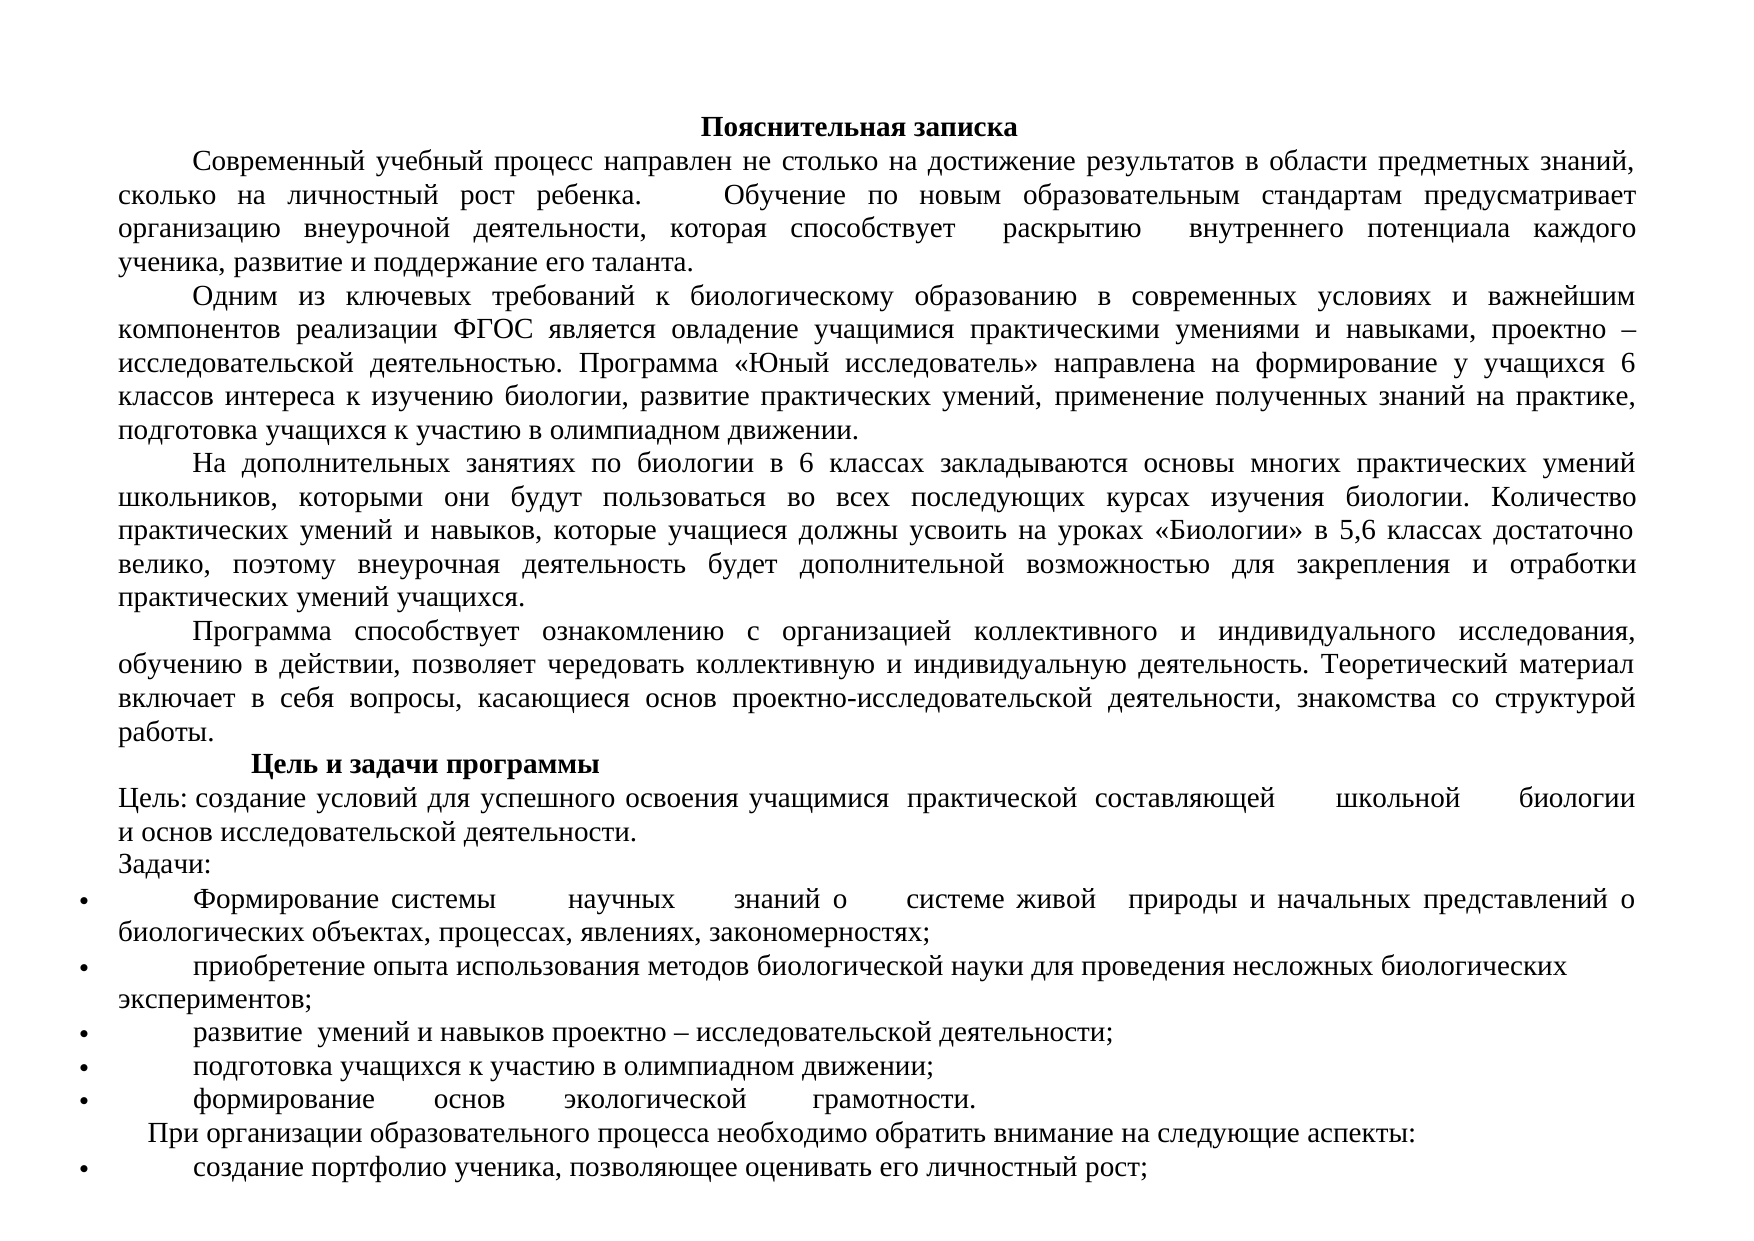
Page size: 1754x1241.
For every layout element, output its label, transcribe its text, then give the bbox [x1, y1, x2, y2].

text Одним из ключевых требований к биологическому образованию в современных условиях и важнейшим компонентов реализации ФГОС является овладение учащимися практическими умениями и навыками, проектно – исследовательской деятельностью. Программа «Юный исследователь» направлена на формирование у учащихся 6 классов интереса к изучению биологии, развитие практических умений, применение полученных знаний на практике, подготовка учащихся к участию в олимпиадном движении. [118, 278, 1636, 445]
list подготовка учащихся к участию в олимпиадном движении; [80, 1048, 1650, 1082]
list создание портфолио ученика, позволяющее оценивать его личностный рост; [80, 1149, 1650, 1183]
subtitle Цель и задачи программы [251, 747, 1650, 781]
text При организации образовательного процесса необходимо обратить внимание на следующие аспекты: [147, 1115, 1650, 1149]
text Программа способствует ознакомлению с организацией коллективного и индивидуального исследования, обучению в действии, позволяет чередовать коллективную и индивидуальную деятельность. Теоретический материал включает в себя вопросы, касающиеся основ проектно-исследовательской деятельности, знакомства со структурой работы. [118, 613, 1636, 747]
subtitle Пояснительная записка [69, 110, 1650, 143]
list развитие умений и навыков проектно – исследовательской деятельности; [80, 1015, 1650, 1048]
list Формирование системы научных знаний о системе живой природы и начальных представлений о биологических объектах, процессах, явлениях, закономерностях; [80, 881, 1636, 948]
text Цель: создание условий для успешного освоения учащимися практической составляющей школьной биологии и основ исследовательской деятельности. [118, 781, 1636, 848]
text На дополнительных занятиях по биологии в 6 классах закладываются основы многих практических умений школьников, которыми они будут пользоваться во всех последующих курсах изучения биологии. Количество практических умений и навыков, которые учащиеся должны усвоить на уроках «Биологии» в 5,6 классах достаточно велико, поэтому внеурочная деятельность будет дополнительной возможностью для закрепления и отработки практических умений учащихся. [118, 445, 1637, 613]
list приобретение опыта использования методов биологической науки для проведения несложных биологических экспериментов; [80, 948, 1635, 1015]
text Современный учебный процесс направлен не столько на достижение результатов в области предметных знаний, сколько на личностный рост ребенка. Обучение по новым образовательным стандартам предусматривает организацию внеурочной деятельности, которая способствует раскрытию внутреннего потенциала каждого ученика, развитие и поддержание его таланта. [118, 143, 1636, 278]
list формирование основ экологической грамотности. [80, 1082, 1650, 1115]
text Задачи: [118, 848, 1650, 881]
